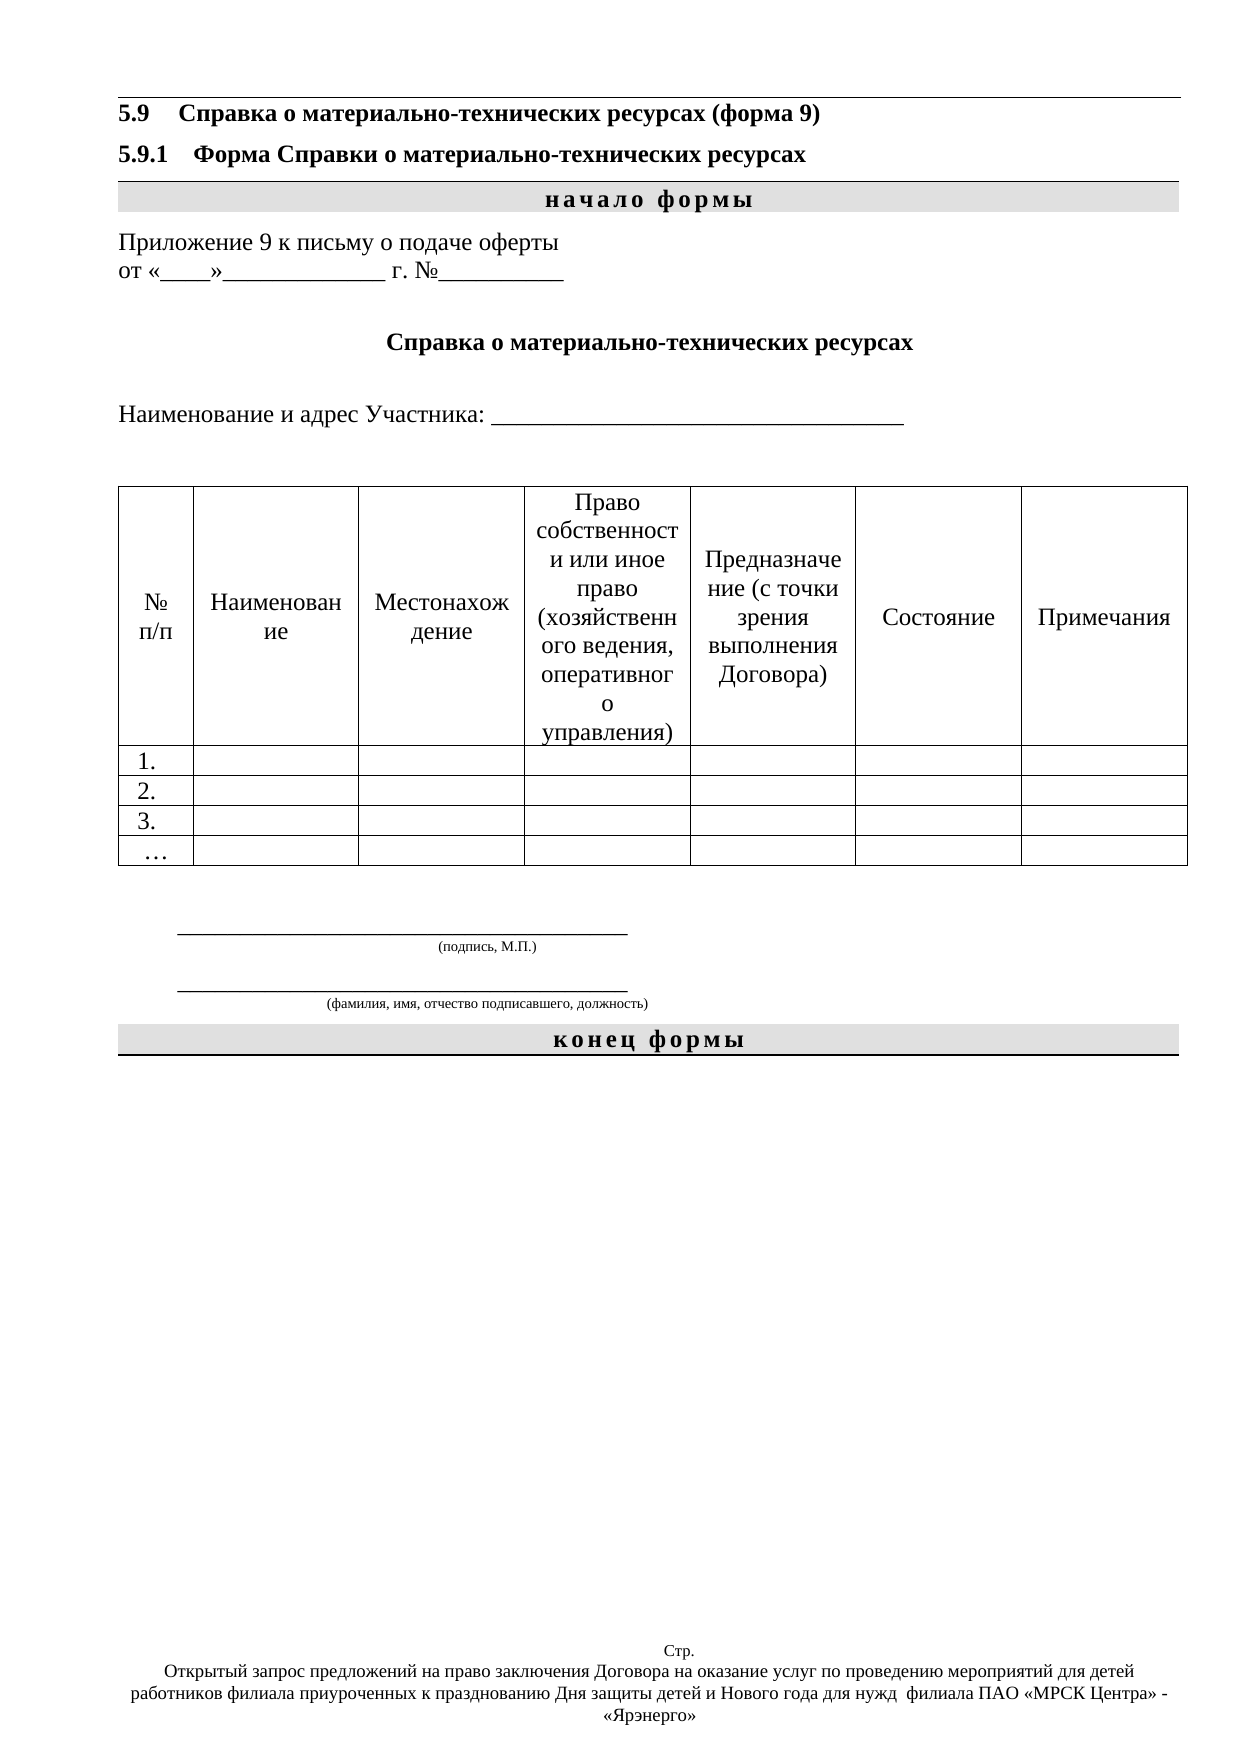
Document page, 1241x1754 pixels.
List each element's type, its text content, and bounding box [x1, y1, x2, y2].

table_cell [856, 836, 1021, 864]
table_cell [359, 776, 524, 805]
table_cell [1022, 776, 1187, 805]
subtitle Справка о материально-технических ресурсах (форма 9) [118, 98, 1181, 127]
table_cell [525, 806, 690, 835]
table_cell [856, 776, 1021, 805]
table_cell [691, 836, 855, 864]
text ____________________________________ [118, 909, 1181, 937]
text ____________________________________ [118, 966, 1181, 995]
table_cell [691, 746, 855, 775]
table_cell [194, 776, 358, 805]
table_cell … [119, 836, 193, 864]
table_cell [359, 836, 524, 864]
table_cell [119, 806, 193, 835]
table_header Местонахождение [359, 487, 524, 745]
table_cell [856, 806, 1021, 835]
table_cell [856, 746, 1021, 775]
table_cell [119, 776, 193, 805]
text Приложение 9 к письму о подаче оферты от «____»_____________ г. №__________ [118, 227, 1181, 284]
table_cell [119, 746, 193, 775]
table_header Состояние [856, 487, 1021, 745]
table_header Примечания [1022, 487, 1187, 745]
subtitle Форма Справки о материально-технических ресурсах [118, 139, 1181, 168]
table_cell [194, 746, 358, 775]
table_cell [194, 806, 358, 835]
table_cell [194, 836, 358, 864]
table_header № п/п [119, 487, 193, 745]
text (фамилия, имя, отчество подписавшего, должность) [118, 995, 797, 1024]
table_header Право собственности или иное право (хозяйственного ведения, оперативного управления) [525, 487, 690, 745]
table_cell [691, 776, 855, 805]
text (подпись, М.П.) [118, 937, 797, 966]
text Наименование и адрес Участника: _________________________________ [118, 399, 1181, 428]
table_header Предназначение (с точки зрения выполнения Договора) [691, 487, 855, 745]
table_cell [525, 836, 690, 864]
table_cell [691, 806, 855, 835]
table_header Наименование [194, 487, 358, 745]
table_cell [525, 746, 690, 775]
table_cell [359, 746, 524, 775]
text Справка о материально-технических ресурсах [118, 327, 1181, 356]
table_cell [1022, 806, 1187, 835]
table_cell [525, 776, 690, 805]
text конец формы [118, 1024, 1179, 1054]
table_cell [1022, 836, 1187, 864]
table_cell [1022, 746, 1187, 775]
text начало формы [118, 182, 1179, 212]
table_cell [359, 806, 524, 835]
